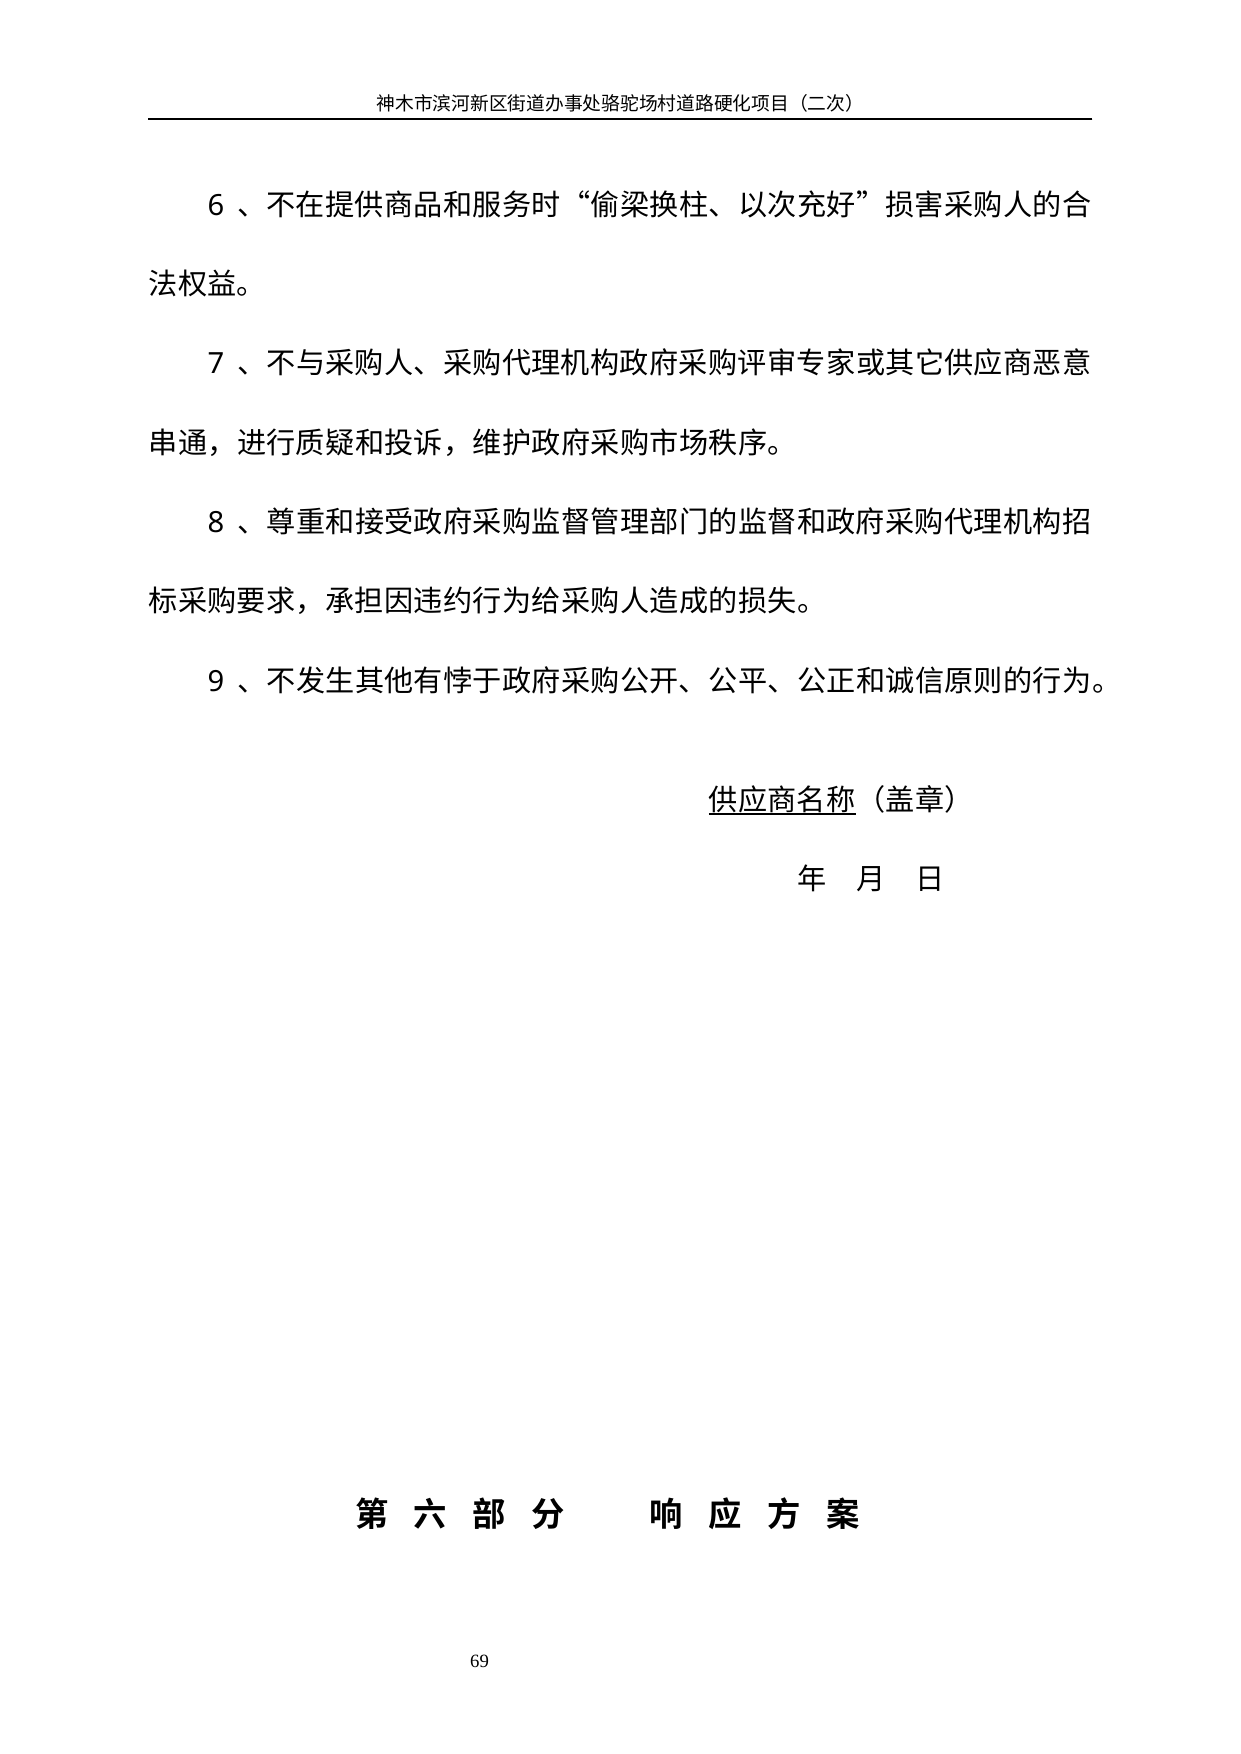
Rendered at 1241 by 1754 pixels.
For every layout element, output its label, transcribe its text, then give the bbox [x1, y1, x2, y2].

text 6、不在提供商品和服务时“偷梁换柱、以次充好”损害采购人的合法权益。 [148, 163, 1092, 321]
text 年 月 日 [148, 837, 1092, 917]
text 第六部分 响应方案 [148, 1472, 1092, 1552]
text 8、尊重和接受政府采购监督管理部门的监督和政府采购代理机构招标采购要求，承担因违约行为给采购人造成的损失。 [148, 480, 1092, 639]
text 供应商名称（盖章） [148, 758, 1092, 837]
text 9、不发生其他有悖于政府采购公开、公平、公正和诚信原则的行为。 [148, 639, 1092, 718]
text 7、不与采购人、采购代理机构政府采购评审专家或其它供应商恶意串通，进行质疑和投诉，维护政府采购市场秩序。 [148, 321, 1092, 480]
